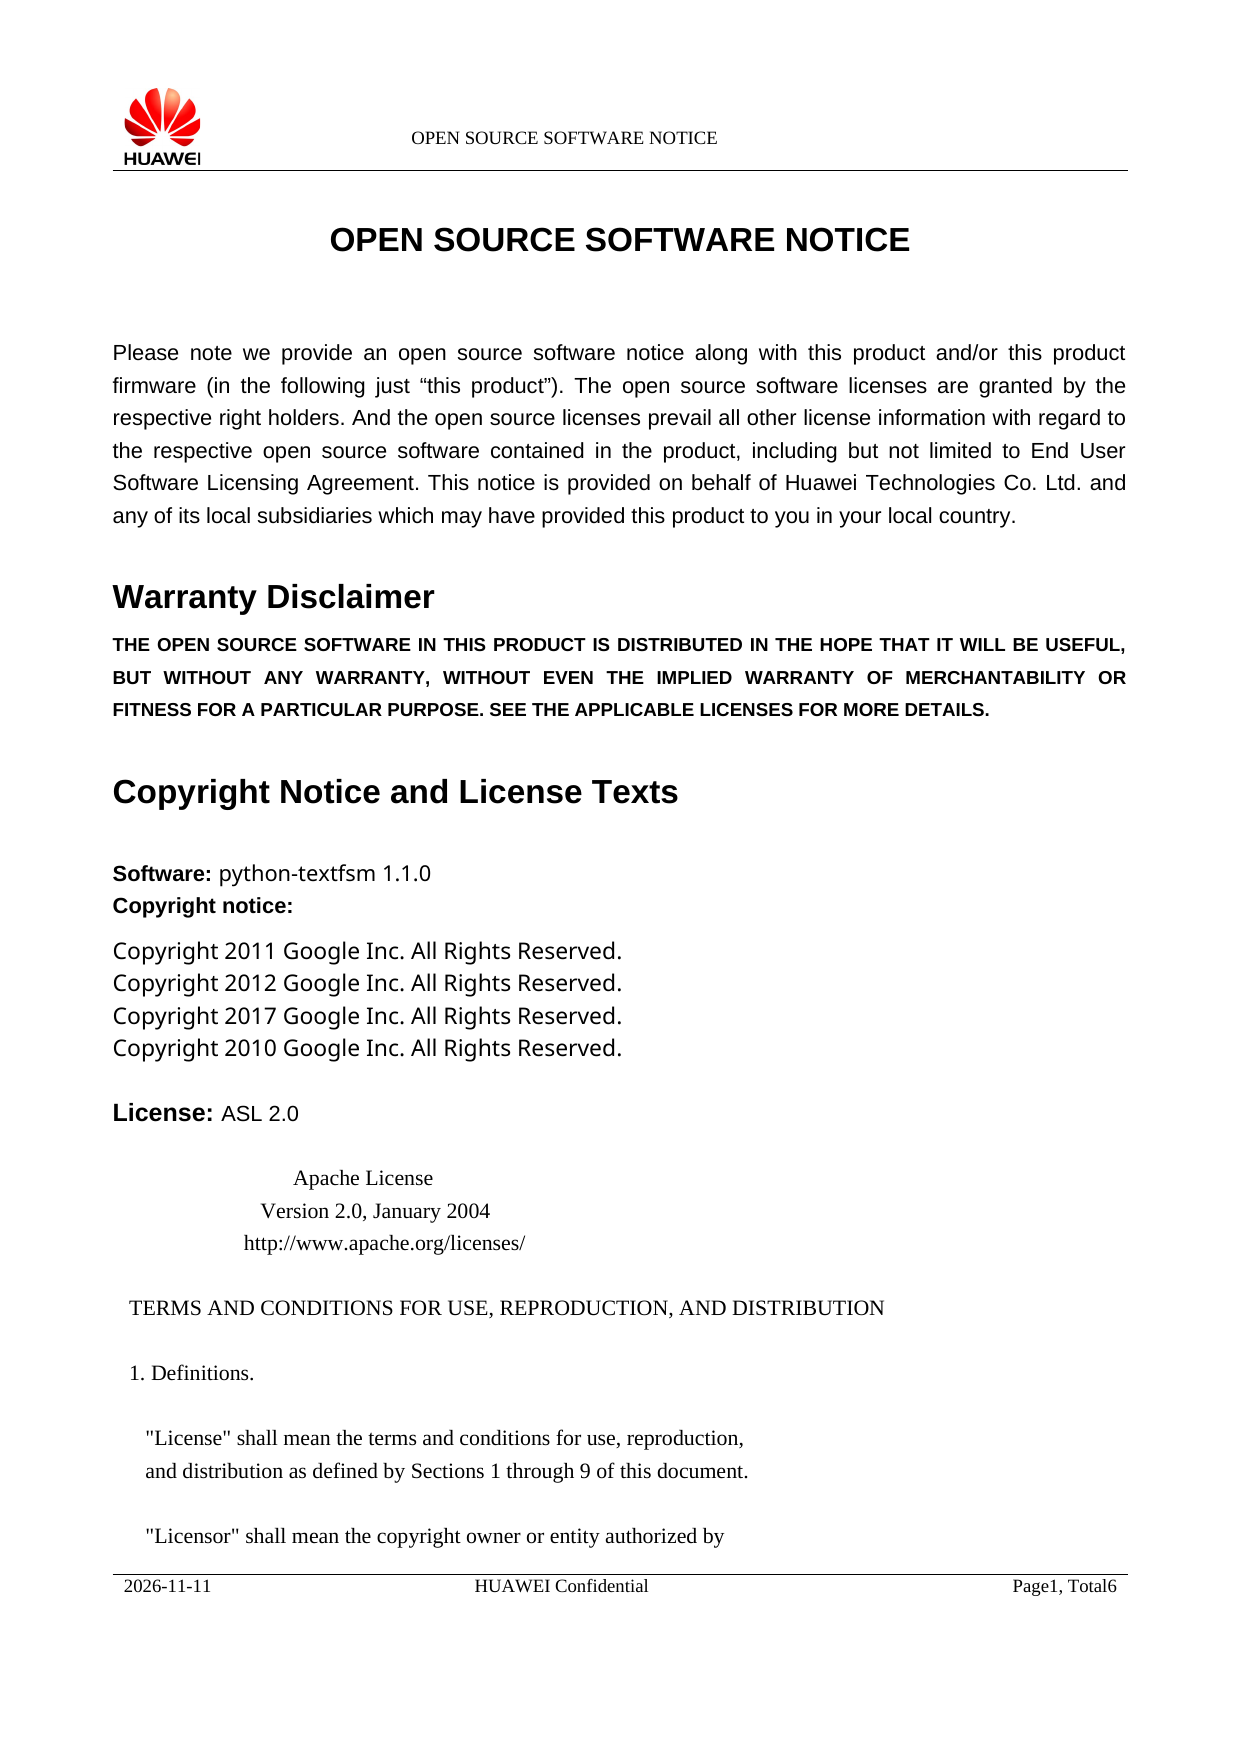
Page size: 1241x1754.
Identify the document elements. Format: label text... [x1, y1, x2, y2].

text OPEN SOURCE SOFTWARE NOTICE [112, 206, 1128, 271]
title Software: python-textfsm 1.1.0 [112, 856, 1128, 889]
text Warranty Disclaimer [112, 564, 1128, 629]
text Copyright notice: [112, 889, 1128, 921]
text Please note we provide an open source software notice along with this product and/or this product firmware (in the following just “this product”). The open source software licenses are granted by the respective right holders. And the open source licenses prevail all other license information with regard to the respective open source software contained in the product, including but not limited to End User Software Licensing Agreement. This notice is provided on behalf of Huawei Technologies Co. Ltd. and any of its local subsidiaries which may have provided this product to you in your local country. [112, 336, 1128, 531]
text Copyright Notice and License Texts [112, 759, 1128, 824]
picture [124, 88, 201, 165]
text The open source software in this product is distributed in the hope that it will be useful, but WITHOUT ANY WARRANTY, without even the implied warranty of MERCHANTABILITY or FITNESS FOR A PARTICULAR PURPOSE. See the applicable licenses for more details. [112, 629, 1128, 726]
text License: ASL 2.0 [112, 1096, 1128, 1129]
text Copyright 2011 Google Inc. All Rights Reserved. Copyright 2012 Google Inc. All Rights Reserved. Copyright 2017 Google Inc. All Rights Reserved. Copyright 2010 Google Inc. All Rights Reserved. [112, 934, 1128, 1096]
